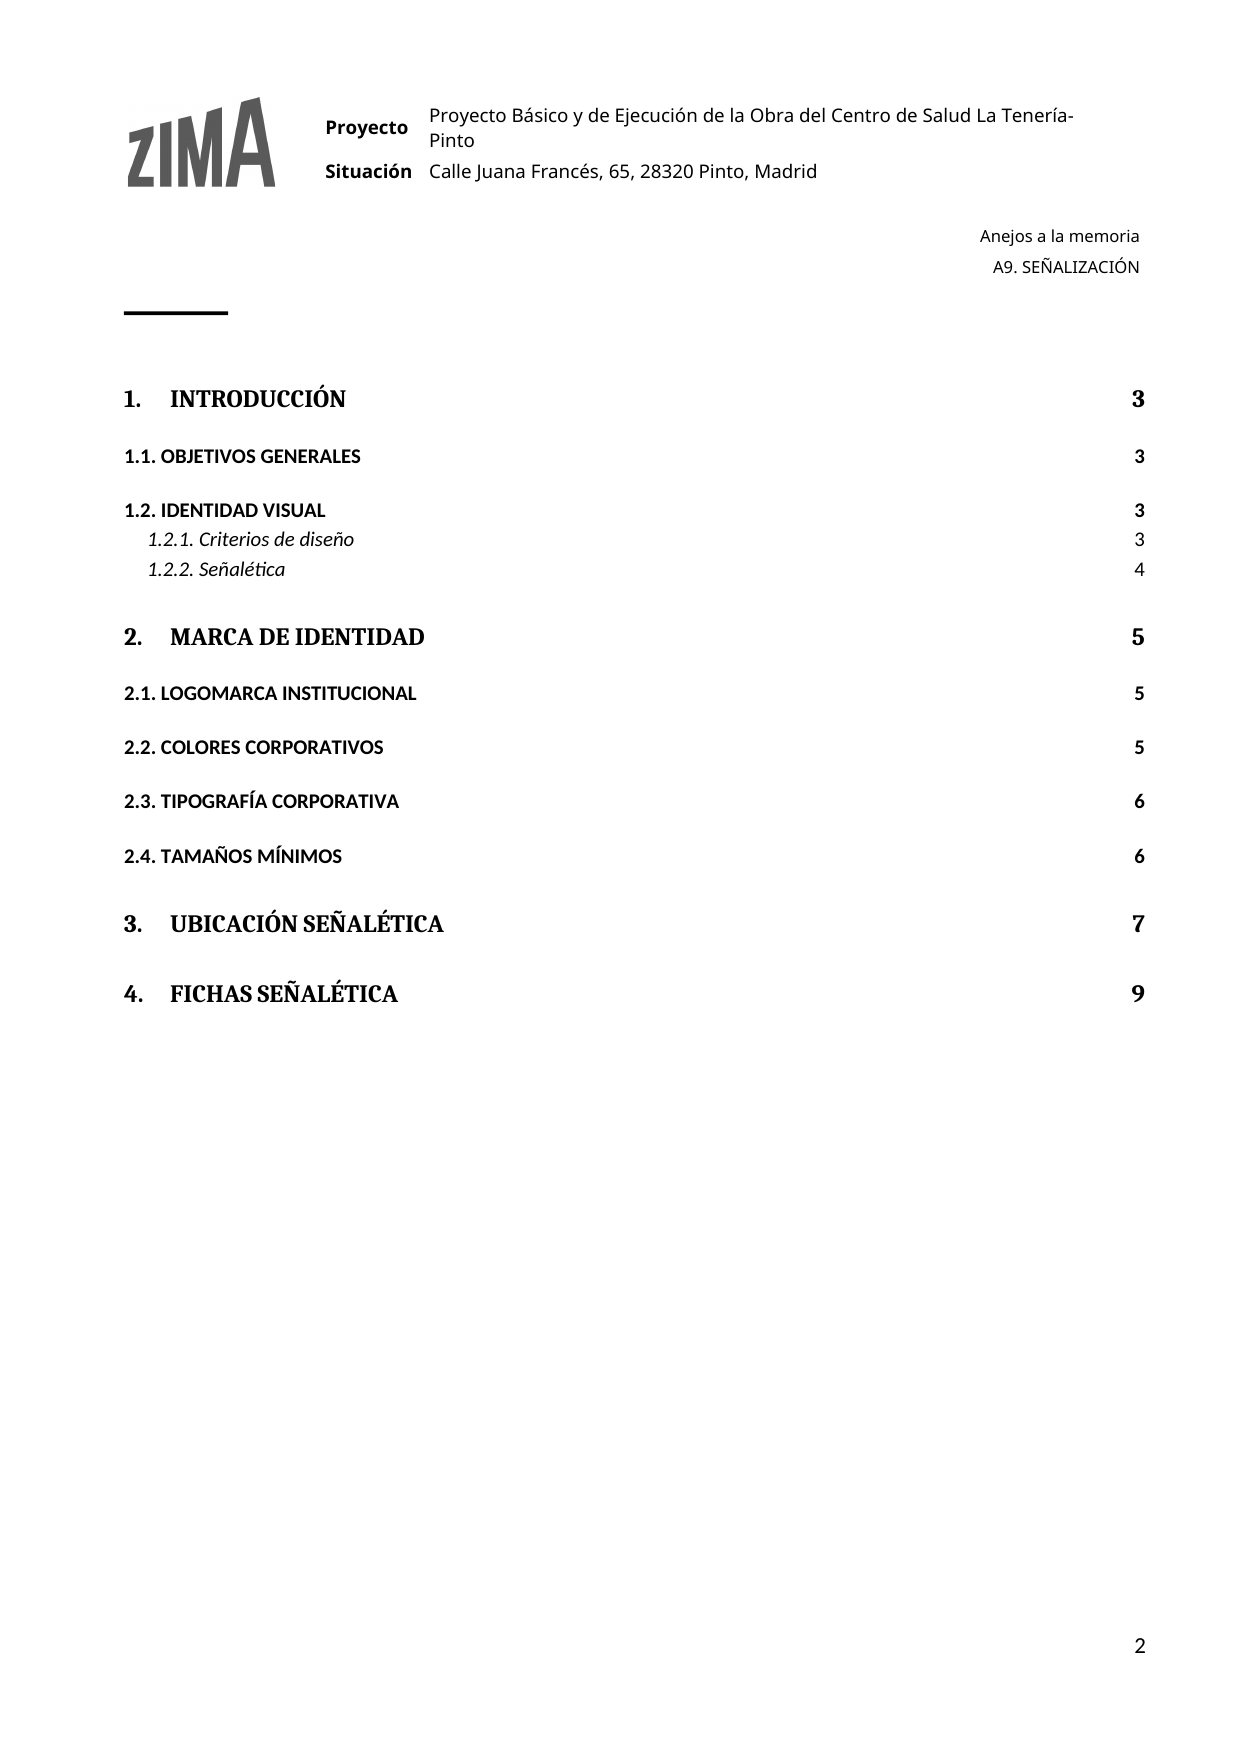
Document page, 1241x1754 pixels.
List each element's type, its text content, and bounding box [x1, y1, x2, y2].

picture [127, 97, 276, 189]
text 1.2. IDENTIDAD VISUAL 3 [124, 497, 1146, 523]
text 2.1. LOGOMARCA INSTITUCIONAL 5 [124, 680, 1146, 706]
text 2.2. COLORES CORPORATIVOS 5 [124, 734, 1146, 760]
text 2.4. TAMAÑOS MÍNIMOS 6 [124, 843, 1146, 868]
text 1.1. OBJETIVOS GENERALES 3 [124, 443, 1146, 469]
text 2.3. TIPOGRAFÍA CORPORATIVA 6 [124, 789, 1146, 814]
text 1.2.2. Señalética 4 [147, 556, 1146, 581]
text 3. UBICACIÓN SEÑALÉTICA 7 [124, 909, 1146, 938]
text 4. FICHAS SEÑALÉTICA 9 [124, 980, 1146, 1009]
text 1. INTRODUCCIÓN 3 [124, 385, 1146, 414]
text 2. MARCA DE IDENTIDAD 5 [124, 622, 1146, 651]
text 1.2.1. Criterios de diseño 3 [147, 527, 1146, 552]
